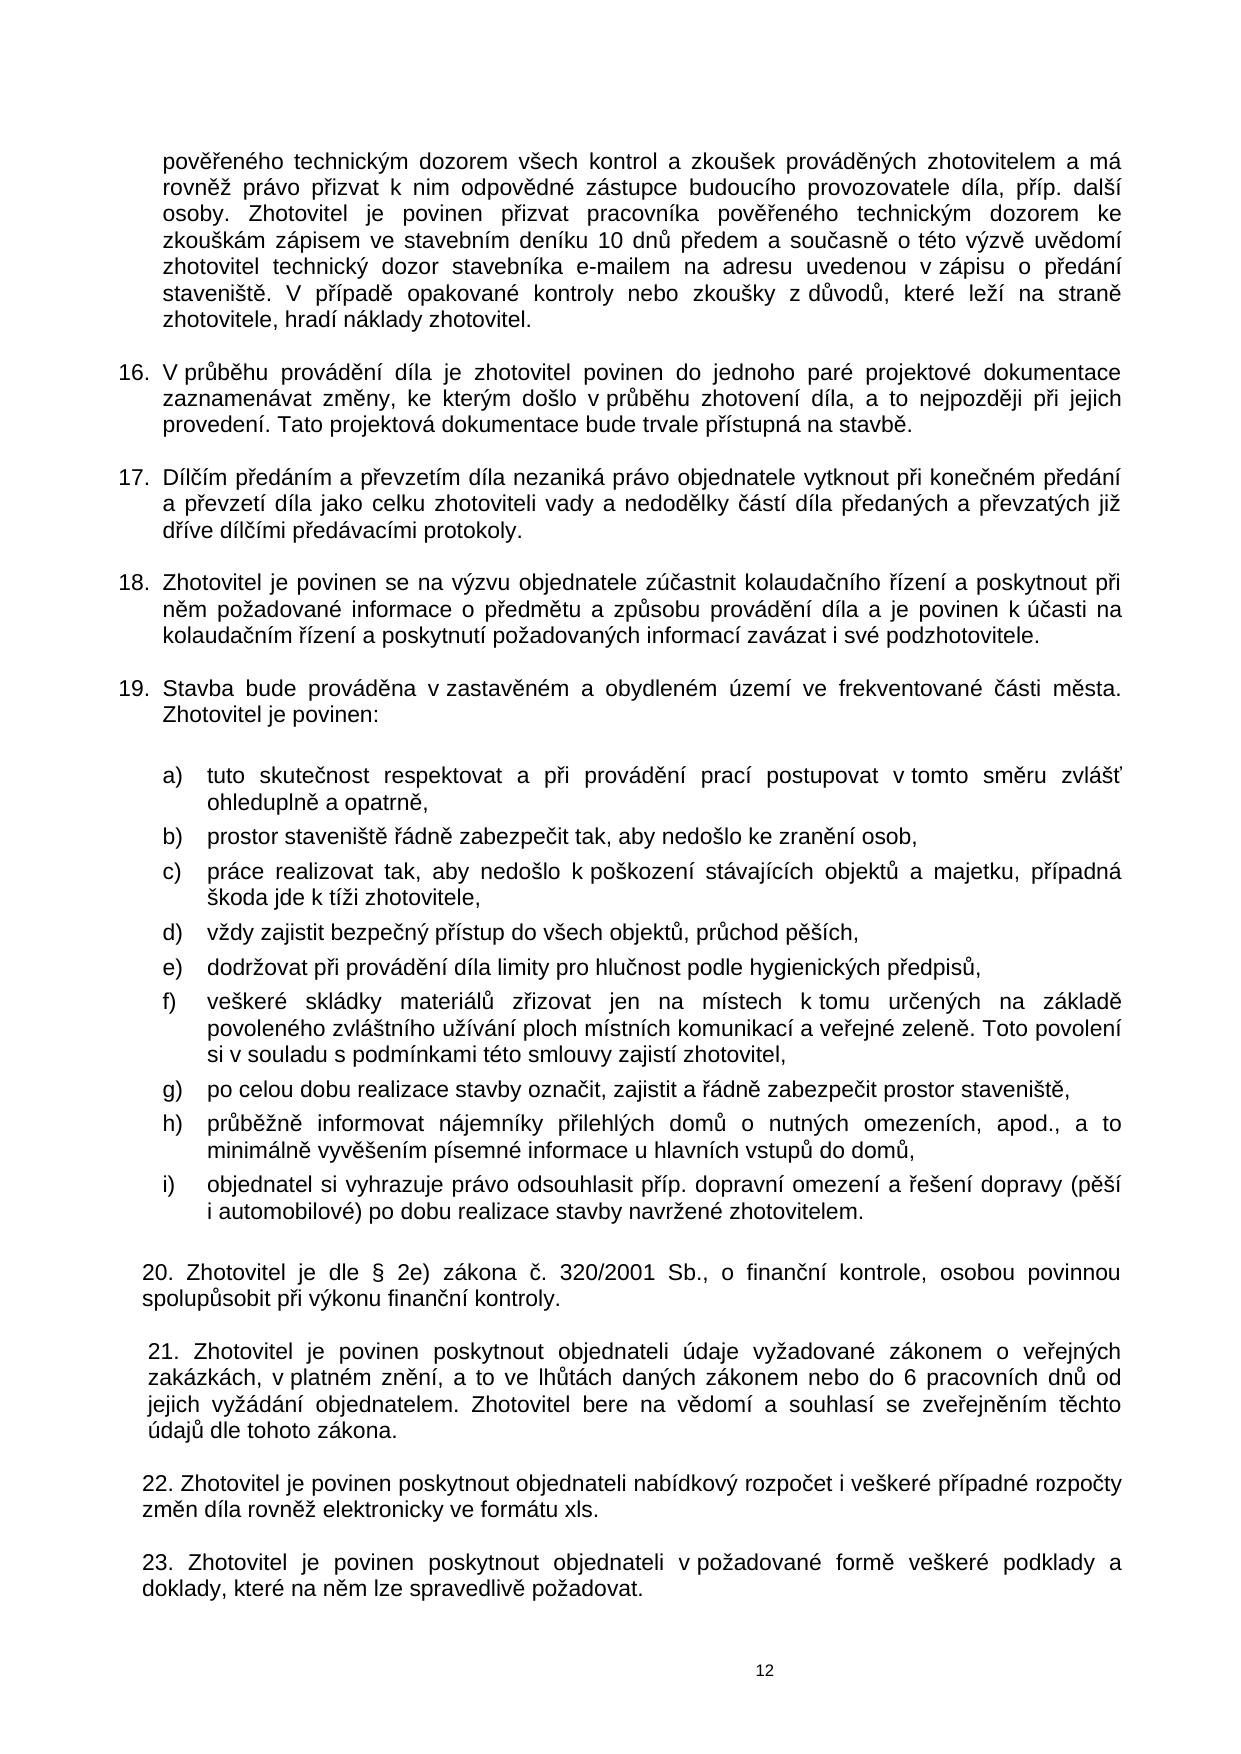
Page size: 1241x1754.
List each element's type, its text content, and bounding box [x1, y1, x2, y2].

list Dílčím předáním a převzetím díla nezaniká právo objednatele vytknout při konečném předání a převzetí díla jako celku zhotoviteli vady a nedodělky částí díla předaných a převzatých již dříve dílčími předávacími protokoly. [118, 464, 1122, 543]
list tuto skutečnost respektovat a při provádění prací postupovat v tomto směru zvlášť ohleduplně a opatrně, [162, 762, 1122, 815]
text 20. Zhotovitel je dle § 2e) zákona č. 320/2001 Sb., o finanční kontrole, osobou povinnou spolupůsobit při výkonu finanční kontroly. [142, 1259, 1122, 1312]
text 23. Zhotovitel je povinen poskytnout objednateli v požadované formě veškeré podklady a doklady, které na něm lze spravedlivě požadovat. [142, 1549, 1122, 1601]
list V průběhu provádění díla je zhotovitel povinen do jednoho paré projektové dokumentace zaznamenávat změny, ke kterým došlo v průběhu zhotovení díla, a to nejpozději při jejich provedení. Tato projektová dokumentace bude trvale přístupná na stavbě. [118, 358, 1122, 438]
list Stavba bude prováděna v zastavěném a obydleném území ve frekventované části města. Zhotovitel je povinen: [118, 675, 1122, 727]
list vždy zajistit bezpečný přístup do všech objektů, průchod pěších, [162, 919, 1122, 945]
list dodržovat při provádění díla limity pro hlučnost podle hygienických předpisů, [162, 954, 1122, 980]
list Zhotovitel je povinen se na výzvu objednatele zúčastnit kolaudačního řízení a poskytnout při něm požadované informace o předmětu a způsobu provádění díla a je povinen k účasti na kolaudačním řízení a poskytnutí požadovaných informací zavázat i své podzhotovitele. [118, 569, 1122, 648]
list veškeré skládky materiálů zřizovat jen na místech k tomu určených na základě povoleného zvláštního užívání ploch místních komunikací a veřejné zeleně. Toto povolení si v souladu s podmínkami této smlouvy zajistí zhotovitel, [162, 988, 1122, 1067]
text 21. Zhotovitel je povinen poskytnout objednateli údaje vyžadované zákonem o veřejných zakázkách, v platném znění, a to ve lhůtách daných zákonem nebo do 6 pracovních dnů od jejich vyžádání objednatelem. Zhotovitel bere na vědomí a souhlasí se zveřejněním těchto údajů dle tohoto zákona. [148, 1338, 1122, 1443]
list práce realizovat tak, aby nedošlo k poškození stávajících objektů a majetku, případná škoda jde k tíži zhotovitele, [162, 858, 1122, 911]
list průběžně informovat nájemníky přilehlých domů o nutných omezeních, apod., a to minimálně vyvěšením písemné informace u hlavních vstupů do domů, [162, 1110, 1122, 1163]
list po celou dobu realizace stavby označit, zajistit a řádně zabezpečit prostor staveniště, [162, 1076, 1122, 1102]
text 22. Zhotovitel je povinen poskytnout objednateli nabídkový rozpočet i veškeré případné rozpočty změn díla rovněž elektronicky ve formátu xls. [142, 1470, 1122, 1522]
list prostor staveniště řádně zabezpečit tak, aby nedošlo ke zranění osob, [162, 823, 1122, 849]
list objednatel si vyhrazuje právo odsouhlasit příp. dopravní omezení a řešení dopravy (pěší i automobilové) po dobu realizace stavby navržené zhotovitelem. [162, 1171, 1122, 1224]
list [118, 148, 1122, 332]
